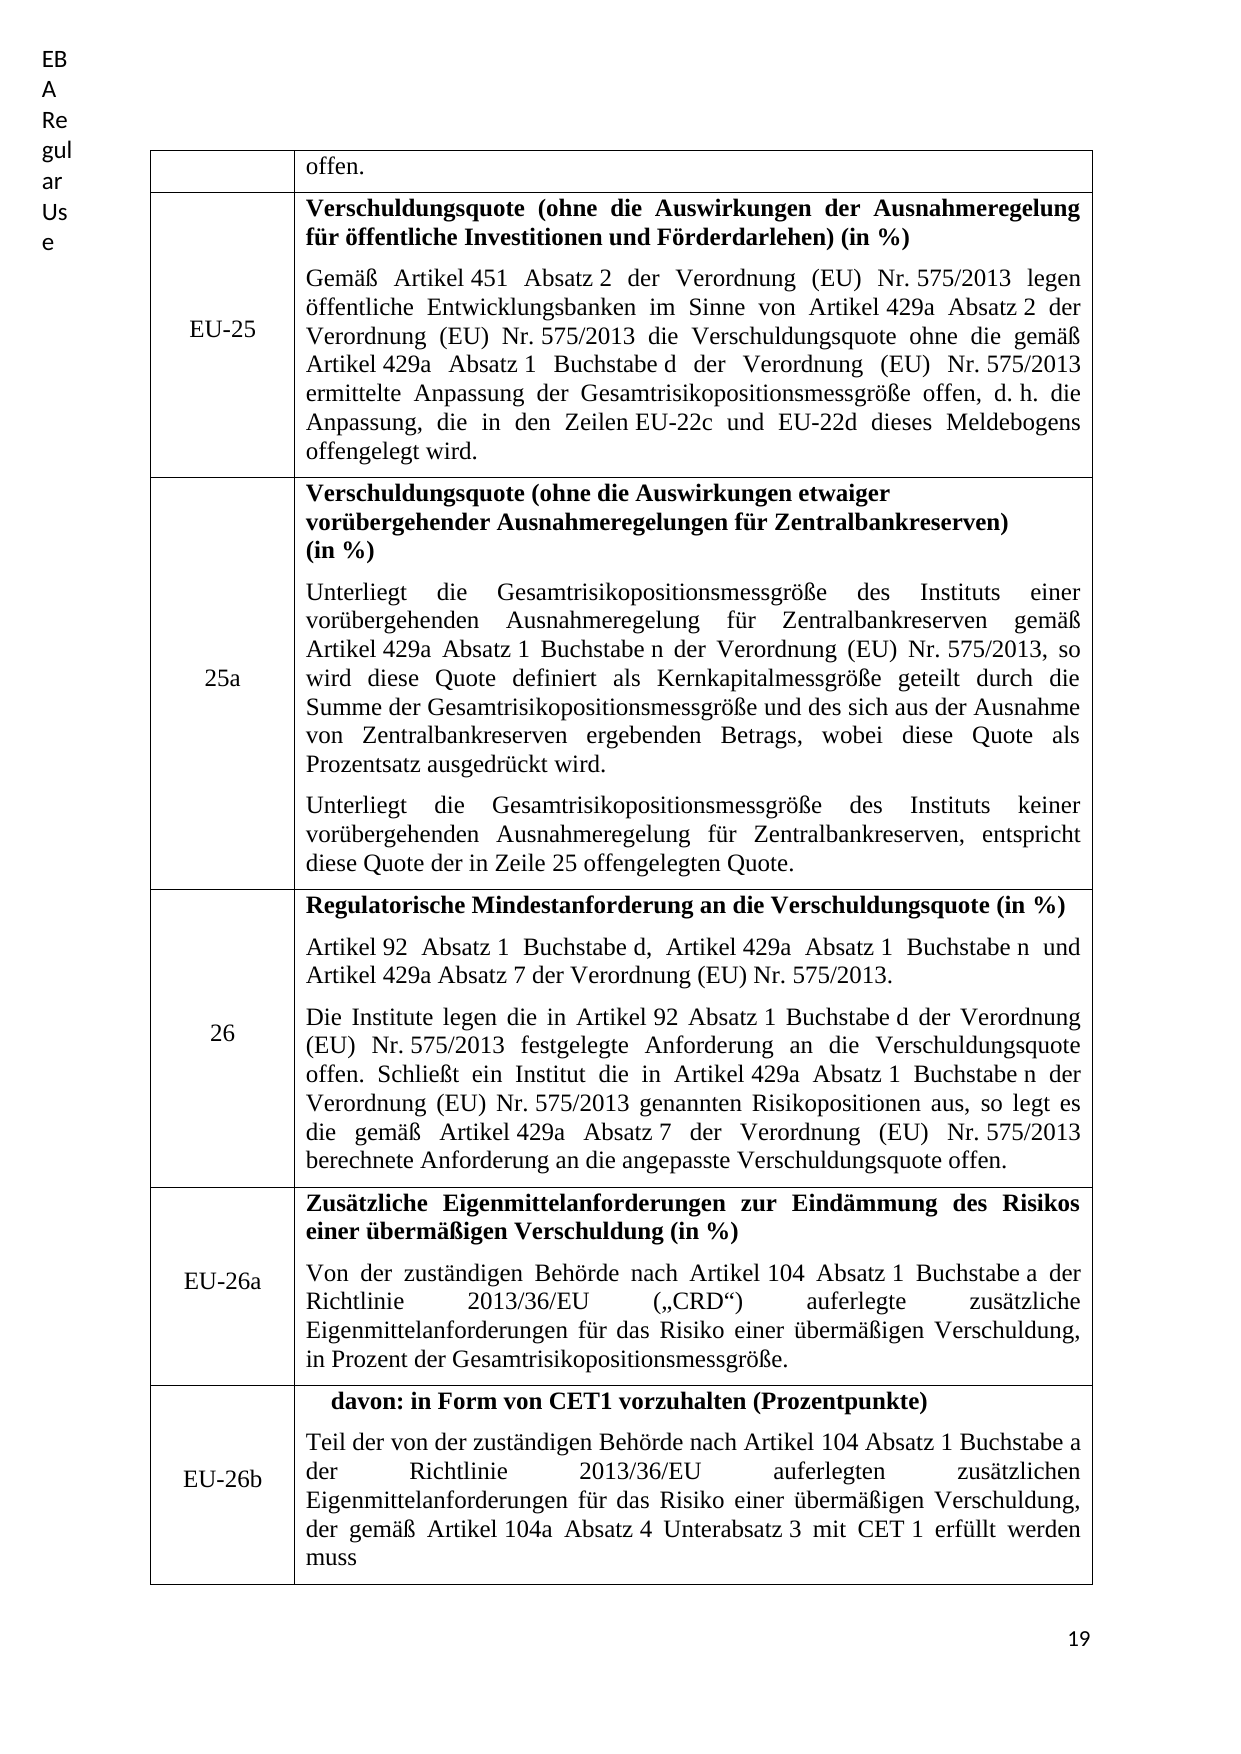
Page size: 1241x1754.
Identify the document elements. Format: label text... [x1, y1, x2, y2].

table_cell Zusätzliche Eigenmittelanforderungen zur Eindämmung des Risikos einer übermäßigen Verschuldung (in %) Von der zuständigen Behörde nach Artikel 104 Absatz 1 Buchstabe a der Richtlinie 2013/36/EU („CRD“) auferlegte zusätzliche Eigenmittelanforderungen für das Risiko einer übermäßigen Verschuldung, in Prozent der Gesamtrisikopositionsmessgröße. [295, 1188, 1092, 1385]
table_cell EU-26b [151, 1386, 294, 1584]
table_cell Verschuldungsquote (ohne die Auswirkungen der Ausnahmeregelung für öffentliche Investitionen und Förderdarlehen) (in %) Gemäß Artikel 451 Absatz 2 der Verordnung (EU) Nr. 575/2013 legen öffentliche Entwicklungsbanken im Sinne von Artikel 429a Absatz 2 der Verordnung (EU) Nr. 575/2013 die Verschuldungsquote ohne die gemäß Artikel 429a Absatz 1 Buchstabe d der Verordnung (EU) Nr. 575/2013 ermittelte Anpassung der Gesamtrisikopositionsmessgröße offen, d. h. die Anpassung, die in den Zeilen EU-22c und EU-22d dieses Meldebogens offengelegt wird. [295, 193, 1092, 477]
table_cell Regulatorische Mindestanforderung an die Verschuldungsquote (in %) Artikel 92 Absatz 1 Buchstabe d, Artikel 429a Absatz 1 Buchstabe n und Artikel 429a Absatz 7 der Verordnung (EU) Nr. 575/2013. Die Institute legen die in Artikel 92 Absatz 1 Buchstabe d der Verordnung (EU) Nr. 575/2013 festgelegte Anforderung an die Verschuldungsquote offen. Schließt ein Institut die in Artikel 429a Absatz 1 Buchstabe n der Verordnung (EU) Nr. 575/2013 genannten Risikopositionen aus, so legt es die gemäß Artikel 429a Absatz 7 der Verordnung (EU) Nr. 575/2013 berechnete Anforderung an die angepasste Verschuldungsquote offen. [295, 890, 1092, 1187]
table_cell 25a [151, 478, 294, 889]
table_cell davon: in Form von CET1 vorzuhalten (Prozentpunkte) Teil der von der zuständigen Behörde nach Artikel 104 Absatz 1 Buchstabe a der Richtlinie 2013/36/EU auferlegten zusätzlichen Eigenmittelanforderungen für das Risiko einer übermäßigen Verschuldung, der gemäß Artikel 104a Absatz 4 Unterabsatz 3 mit CET 1 erfüllt werden muss [295, 1386, 1092, 1584]
table_cell Verschuldungsquote (ohne die Auswirkungen etwaiger vorübergehender Ausnahmeregelungen für Zentralbankreserven) (in %) Unterliegt die Gesamtrisikopositionsmessgröße des Instituts einer vorübergehenden Ausnahmeregelung für Zentralbankreserven gemäß Artikel 429a Absatz 1 Buchstabe n der Verordnung (EU) Nr. 575/2013, so wird diese Quote definiert als Kernkapitalmessgröße geteilt durch die Summe der Gesamtrisikopositionsmessgröße und des sich aus der Ausnahme von Zentralbankreserven ergebenden Betrags, wobei diese Quote als Prozentsatz ausgedrückt wird. Unterliegt die Gesamtrisikopositionsmessgröße des Instituts keiner vorübergehenden Ausnahmeregelung für Zentralbankreserven, entspricht diese Quote der in Zeile 25 offengelegten Quote. [295, 478, 1092, 889]
table_cell EU-25 [151, 193, 294, 477]
table_cell 26 [151, 890, 294, 1187]
table_cell EU-26a [151, 1188, 294, 1385]
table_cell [295, 151, 1092, 192]
table_cell 25 [151, 151, 294, 192]
